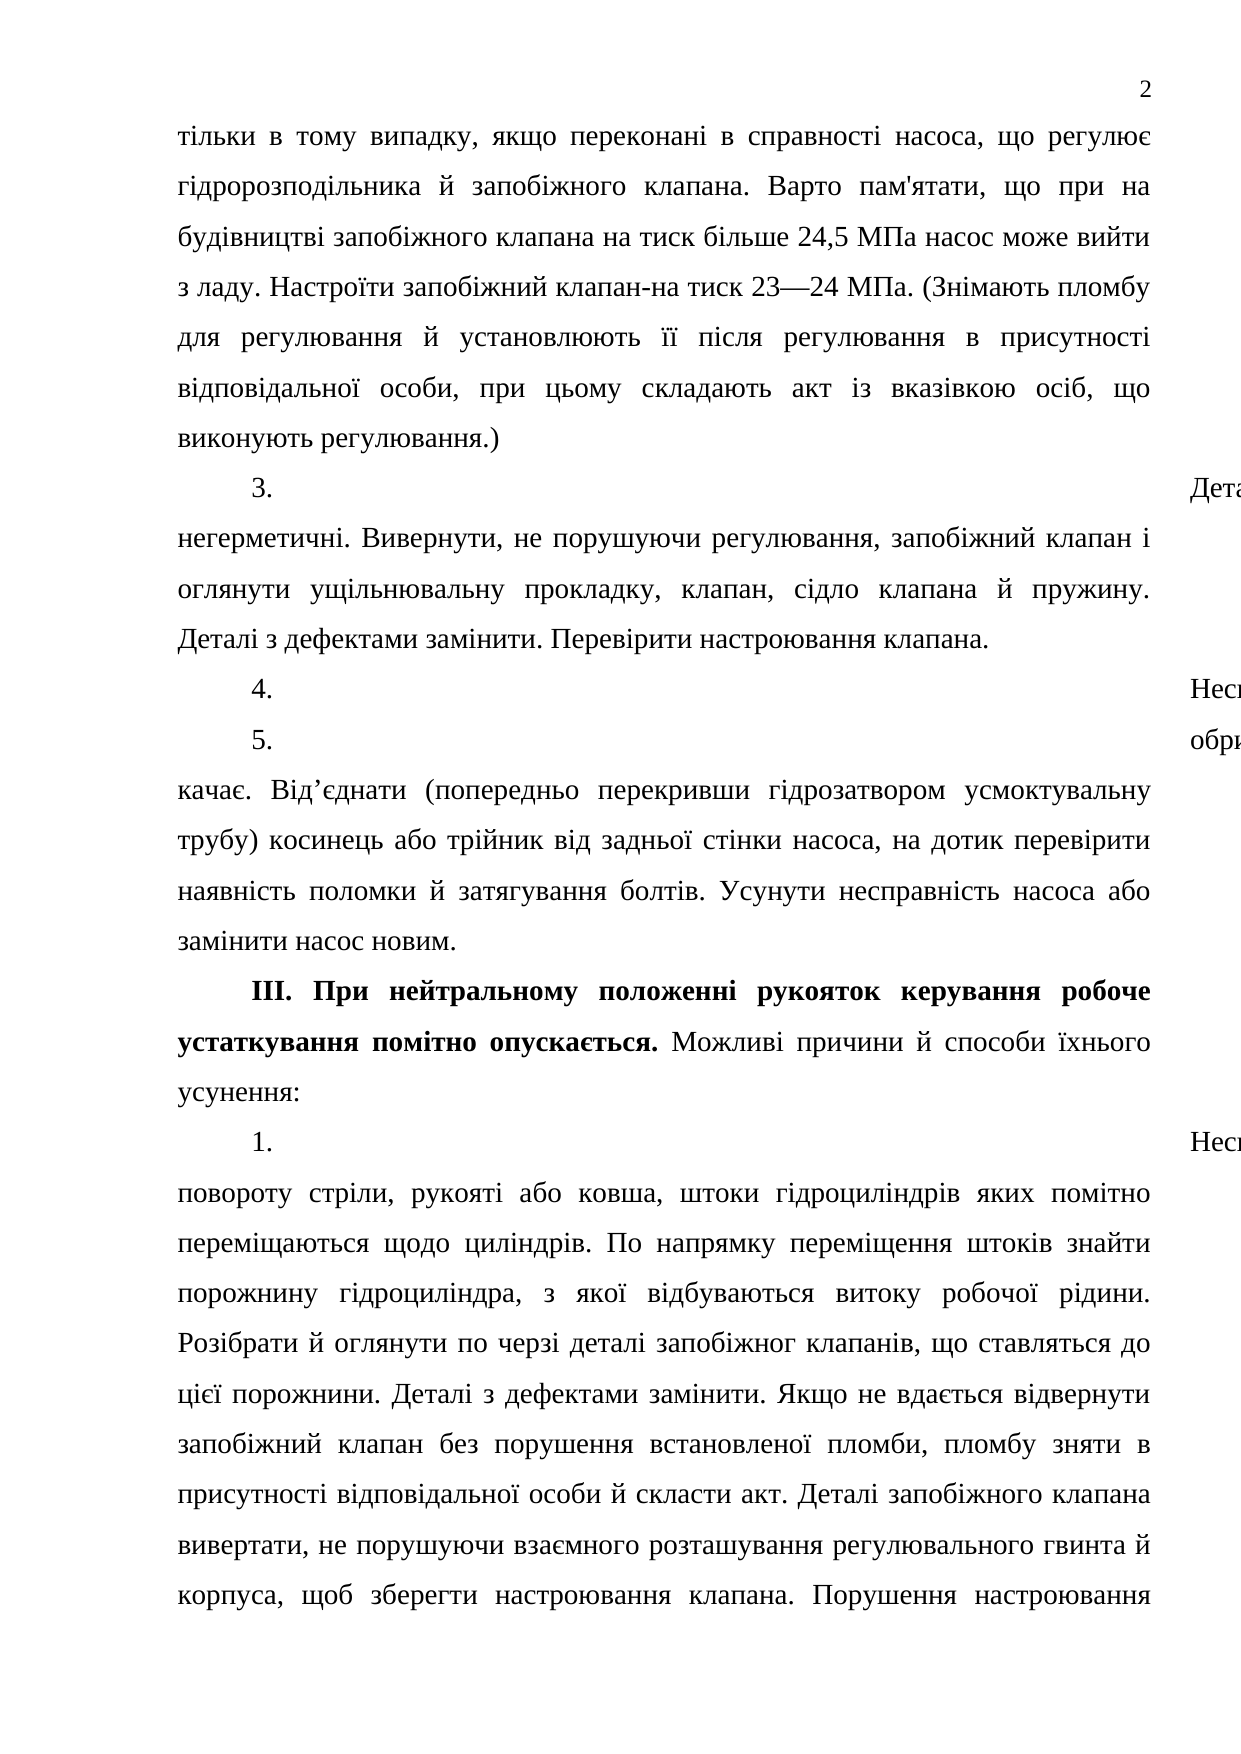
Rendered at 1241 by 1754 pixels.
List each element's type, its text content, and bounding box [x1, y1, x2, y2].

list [177, 118, 1152, 453]
list Несправний насос силової установки. Однієї із причин може служити [177, 672, 1152, 705]
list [177, 1124, 1152, 1611]
list Деталі запобіжного клапана регулюючого гідророзподільника негерметичні. Вивернути, не порушуючи регулювання, запобіжний клапан і оглянути ущільнювальну прокладку, клапан, сідло клапана й пружину. Деталі з дефектами замінити. Перевірити настроювання клапана. [177, 470, 1152, 655]
text III. При нейтральному положенні рукояток керування робоче устаткування помітно опускається. Можливі причини й способи їхнього усунення: [177, 973, 1152, 1108]
list обрив або ослаблення болтів кріплення задньої кришки вузла, що качає. Від’єднати (попередньо перекривши гідрозатвором усмоктувальну трубу) косинець або трійник від задньої стінки насоса, на дотик перевірити наявність поломки й затягування болтів. Усунути несправність насоса або замінити насос новим. [177, 722, 1152, 957]
